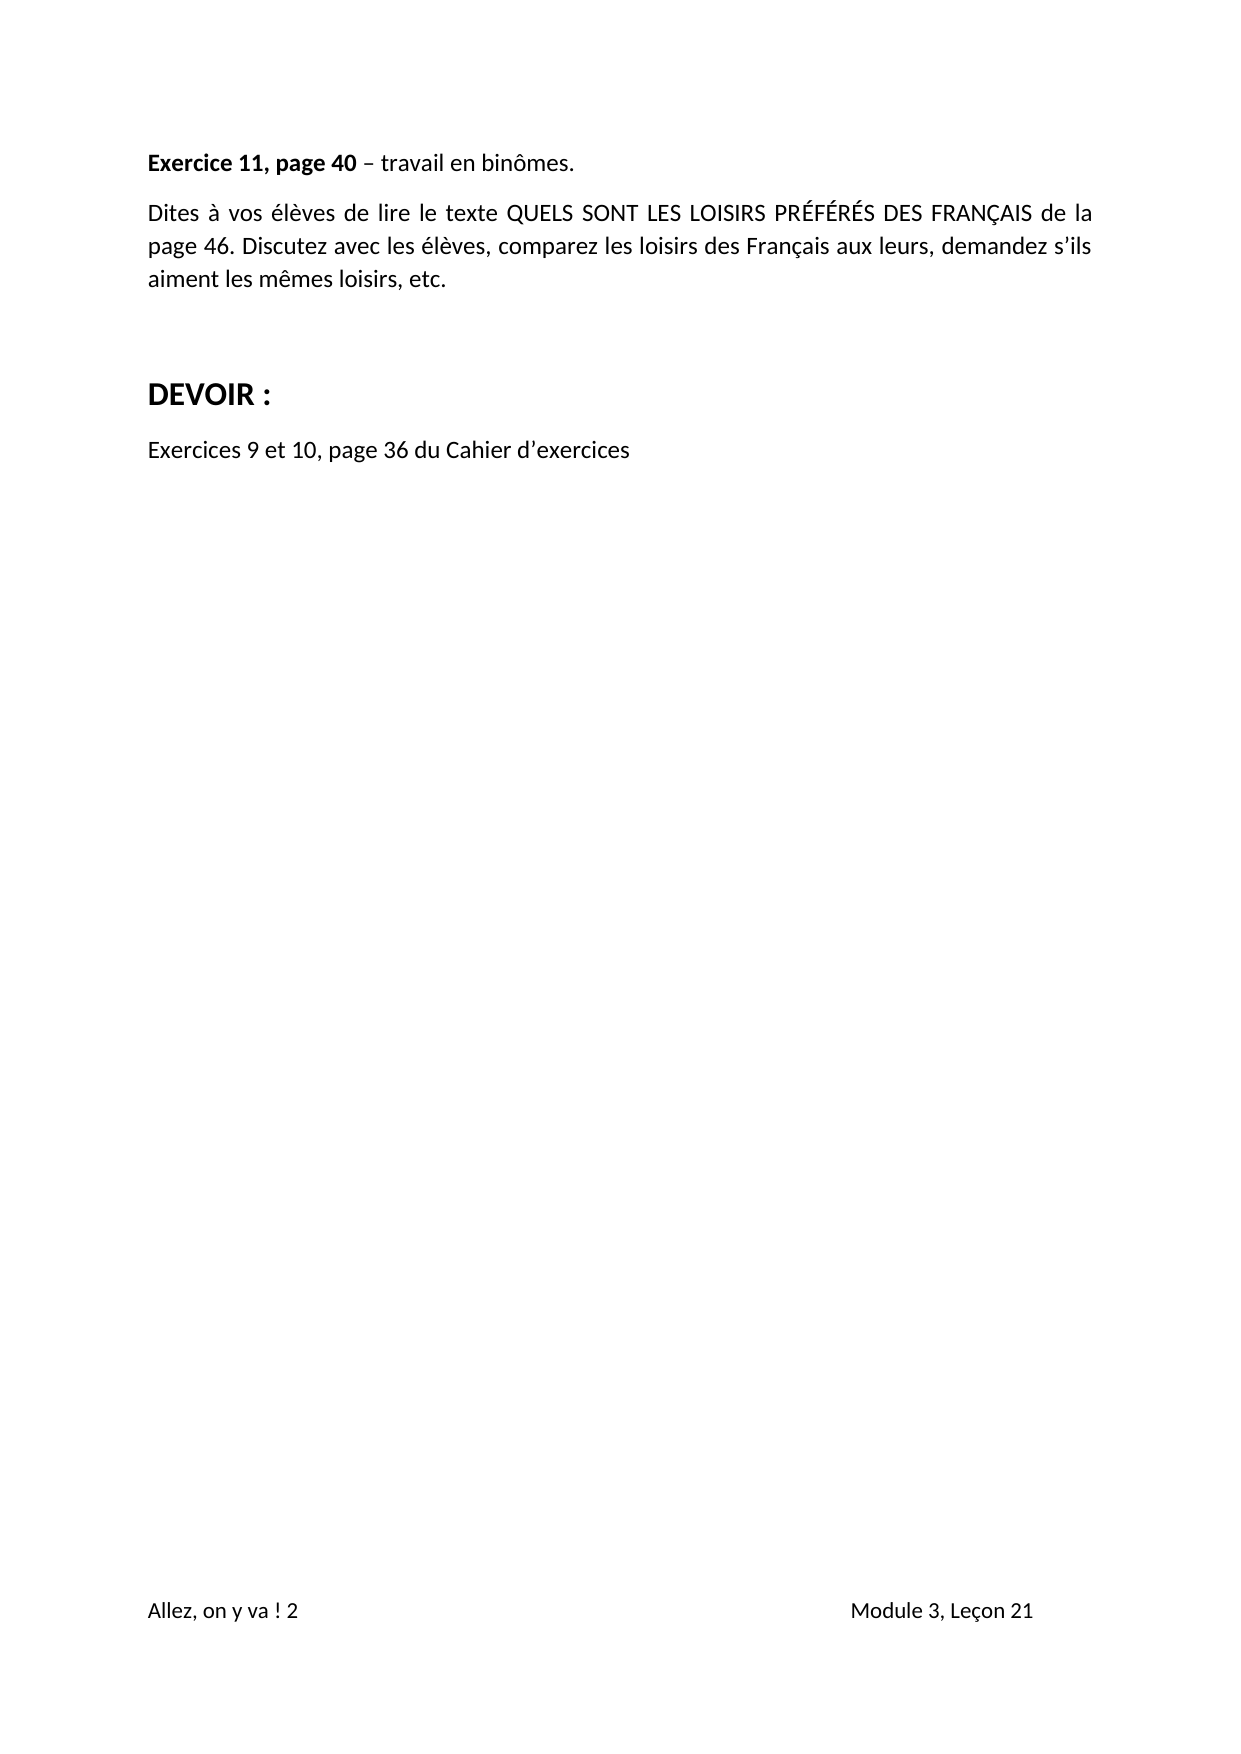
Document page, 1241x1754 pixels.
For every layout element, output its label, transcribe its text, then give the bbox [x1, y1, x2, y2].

text Exercices 9 et 10, page 36 du Cahier d’exercices [148, 434, 1093, 464]
text DEVOIR : [148, 373, 1093, 414]
text Dites à vos élèves de lire le texte QUELS SONT LES LOISIRS PRÉFÉRÉS DES FRANÇAIS de la page 46. Discutez avec les élèves, comparez les loisirs des Français aux leurs, demandez s’ils aiment les mêmes loisirs, etc. [148, 197, 1093, 293]
text Exercice 11, page 40 – travail en binômes. [148, 148, 1093, 178]
